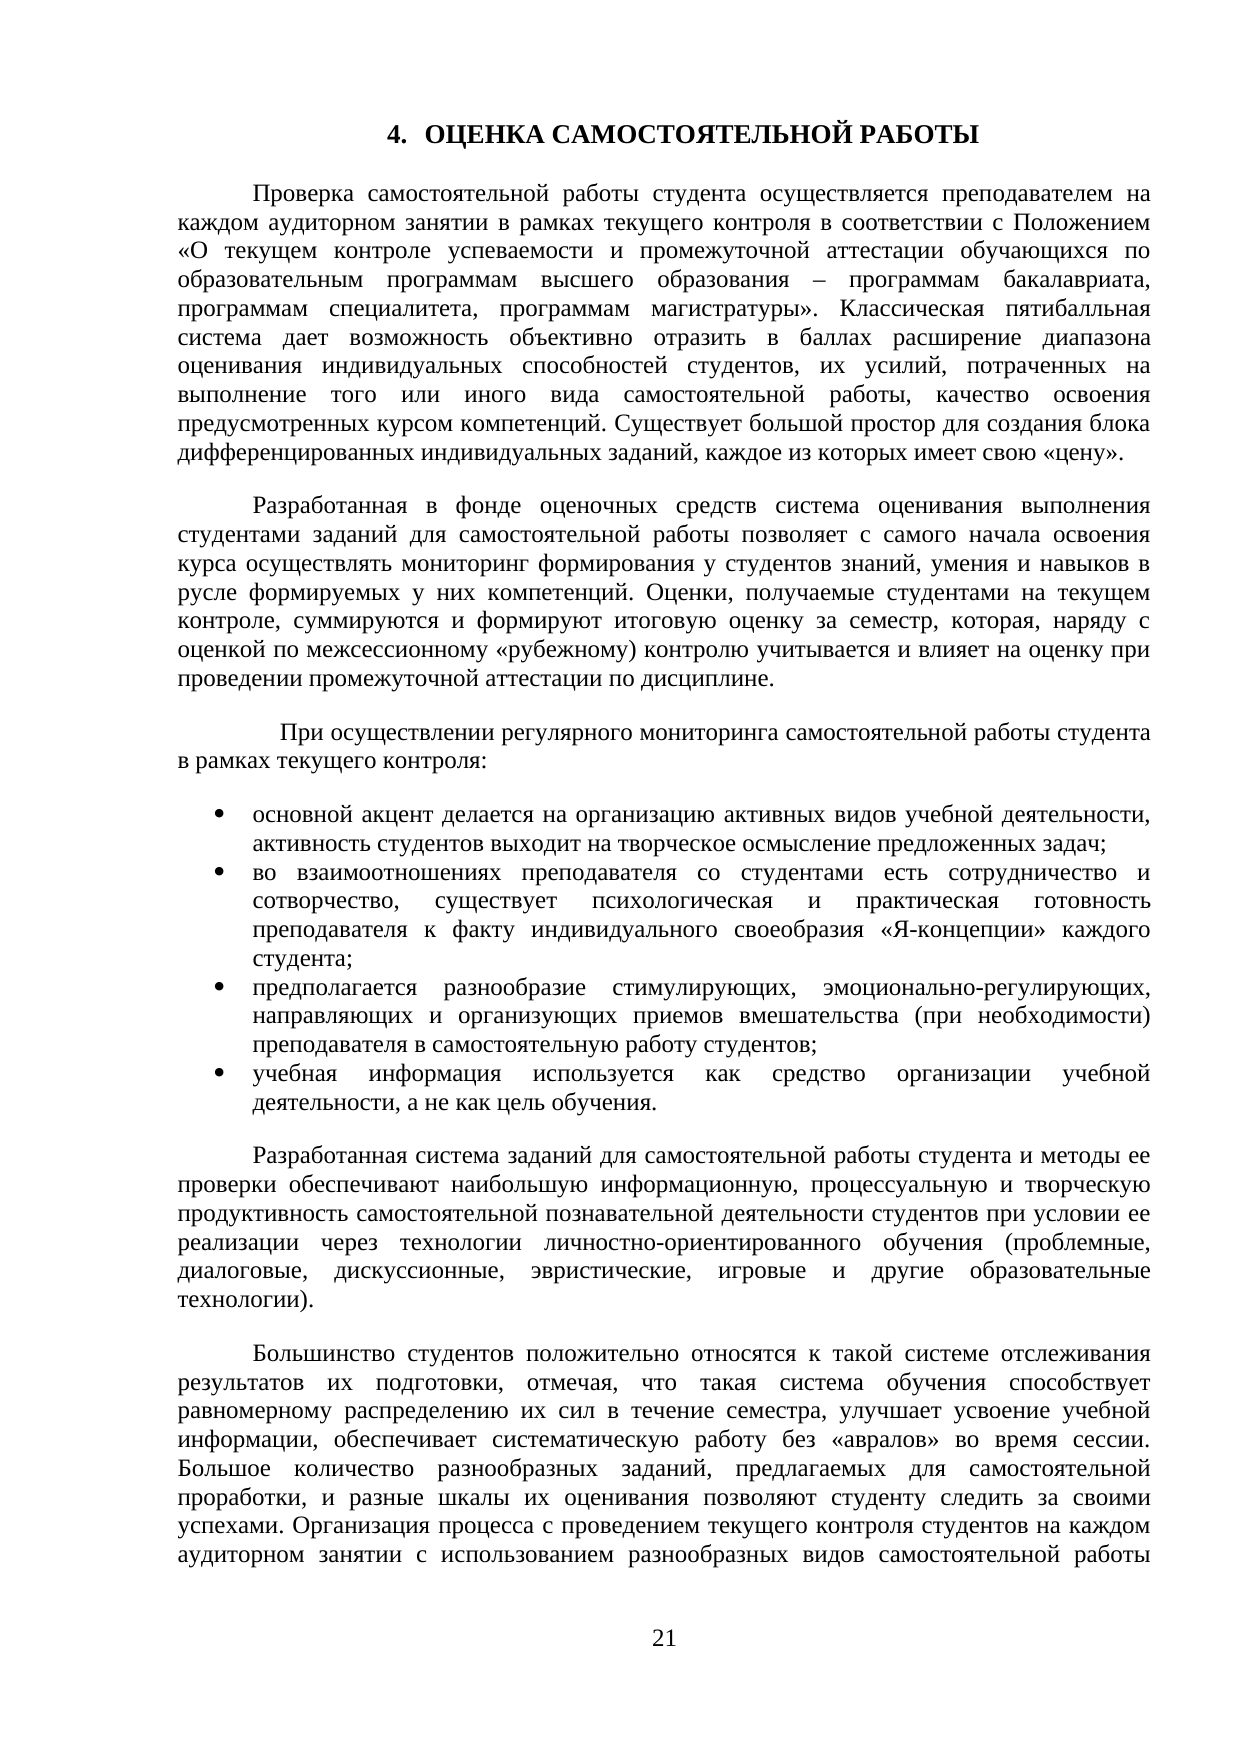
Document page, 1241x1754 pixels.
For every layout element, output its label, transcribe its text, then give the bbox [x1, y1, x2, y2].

text Разработанная система заданий для самостоятельной работы студента и методы ее проверки обеспечивают наибольшую информационную, процессуальную и творческую продуктивность самостоятельной познавательной деятельности студентов при условии ее реализации через технологии личностно-ориентированного обучения (проблемные, диалоговые, дискуссионные, эвристические, игровые и другие образовательные технологии). [177, 1141, 1152, 1313]
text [177, 1338, 1152, 1568]
text Проверка самостоятельной работы студента осуществляется преподавателем на каждом аудиторном занятии в рамках текущего контроля в соответствии с Положением «О текущем контроле успеваемости и промежуточной аттестации обучающихся по образовательным программам высшего образования – программам бакалавриата, программам специалитета, программам магистратуры». Классическая пятибалльная система дает возможность объективно отразить в баллах расширение диапазона оценивания индивидуальных способностей студентов, их усилий, потраченных на выполнение того или иного вида самостоятельной работы, качество освоения предусмотренных курсом компетенций. Существует большой простор для создания блока дифференцированных индивидуальных заданий, каждое из которых имеет свою «цену». [177, 178, 1152, 466]
list основной акцент делается на организацию активных видов учебной деятельности, активность студентов выходит на творческое осмысление предложенных задач; [215, 799, 1152, 857]
subtitle ОЦЕНКА САМОСТОЯТЕЛЬНОЙ РАБОТЫ [215, 118, 1152, 149]
list во взаимоотношениях преподавателя со студентами есть сотрудничество и сотворчество, существует психологическая и практическая готовность преподавателя к факту индивидуального своеобразия «Я-концепции» каждого студента; [215, 857, 1152, 972]
list учебная информация используется как средство организации учебной деятельности, а не как цель обучения. [215, 1058, 1152, 1116]
list предполагается разнообразие стимулирующих, эмоционально-регулирующих, направляющих и организующих приемов вмешательства (при необходимости) преподавателя в самостоятельную работу студентов; [215, 972, 1152, 1058]
text Разработанная в фонде оценочных средств система оценивания выполнения студентами заданий для самостоятельной работы позволяет с самого начала освоения курса осуществлять мониторинг формирования у студентов знаний, умения и навыков в русле формируемых у них компетенций. Оценки, получаемые студентами на текущем контроле, суммируются и формируют итоговую оценку за семестр, которая, наряду с оценкой по межсессионному «рубежному) контролю учитывается и влияет на оценку при проведении промежуточной аттестации по дисциплине. [177, 491, 1152, 692]
text При осуществлении регулярного мониторинга самостоятельной работы студента в рамках текущего контроля: [177, 717, 1152, 774]
